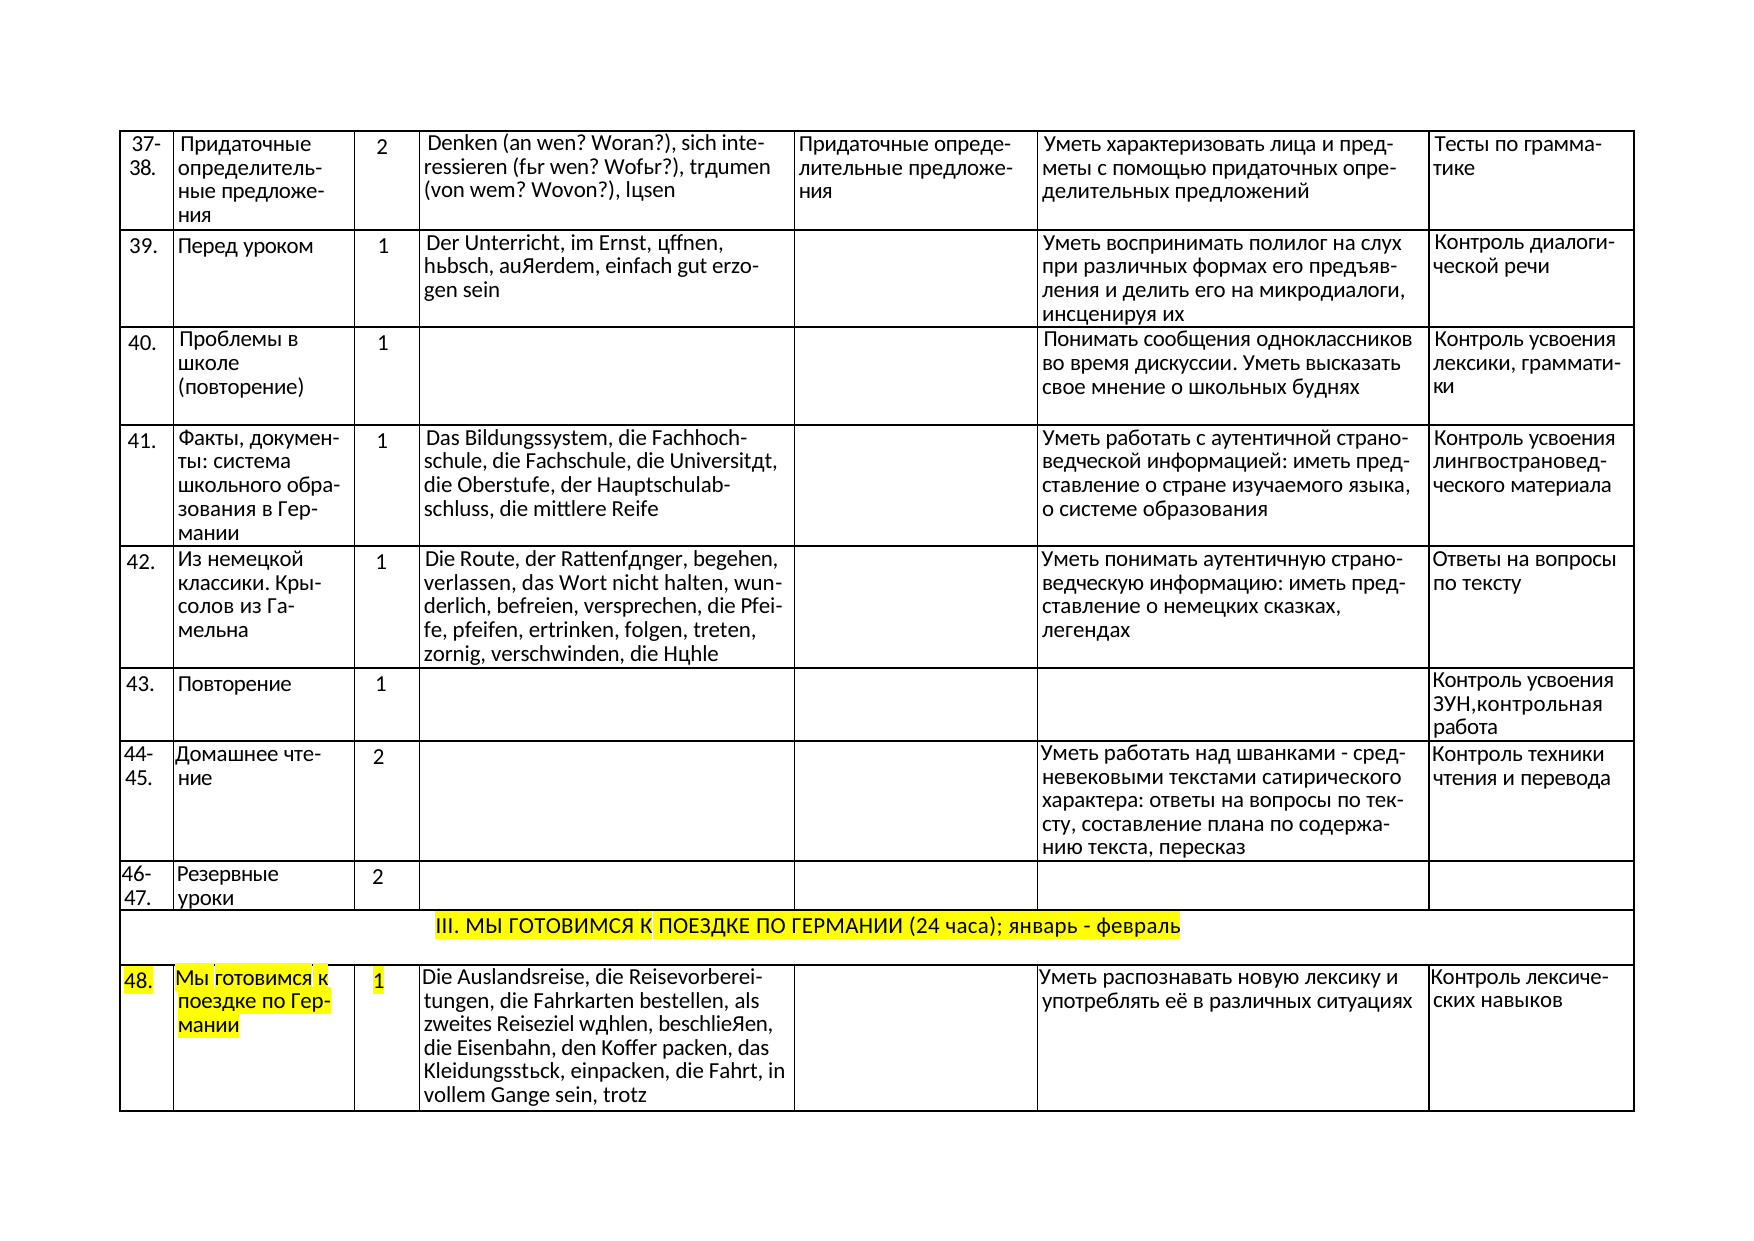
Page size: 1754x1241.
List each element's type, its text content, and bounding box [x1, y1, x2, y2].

table_header Тесты по грамматике [1430, 132, 1633, 229]
table_cell 46-47. [121, 862, 173, 909]
table_cell Мы готовимся к поездке по Германии [174, 966, 354, 1110]
table_cell [1038, 669, 1428, 740]
table_cell 1 [355, 231, 419, 326]
table_cell 2 [355, 862, 419, 909]
table_cell Уметь понимать аутентичную страноведческую информацию: иметь представление о немецких сказках, легендах [1038, 547, 1428, 667]
table_header Уметь характеризовать лица и предметы с помощью придаточных определительных предложений [1038, 132, 1428, 229]
table_cell [795, 742, 1037, 860]
table_header Придаточные определительные предложения [795, 132, 1037, 229]
table_cell [1430, 862, 1633, 909]
table_cell [1038, 862, 1428, 909]
table_cell 1 [355, 669, 419, 740]
table_cell Контроль усвоения лексики, грамматики [1430, 328, 1633, 424]
table_cell [795, 547, 1037, 667]
table_cell Контроль лексических навыков [1430, 966, 1633, 1110]
table_cell [420, 742, 794, 860]
table_header Придаточные определительные предложения [174, 132, 354, 229]
table_cell 2 [355, 742, 419, 860]
table_cell Die Auslandsreise, die Reisevorbereitungen, die Fahrkarten bestellen, als zweites Reiseziel wдhlen, beschlieЯen, die Eisenbahn, den Koffer packen, das Kleidungsstьck, einpacken, die Fahrt, in vollem Gange sein, trotz [420, 966, 794, 1110]
table_cell Контроль диалогической речи [1430, 231, 1633, 326]
table_cell Уметь воспринимать полилог на слух при различных формах его предъявления и делить его на микродиалоги, инсценируя их [1038, 231, 1428, 326]
table_cell Факты, документы: система школьного образования в Германии [174, 426, 354, 545]
table_cell Понимать сообщения одноклассников во время дискуссии. Уметь высказать свое мнение о школьных буднях [1038, 328, 1428, 424]
table_header 2 [355, 132, 419, 229]
table_header 37-38. [121, 132, 173, 229]
table_cell III. МЫ ГОТОВИМСЯ К ПОЕЗДКЕ ПО ГЕРМАНИИ (24 часа); январь - февраль [121, 911, 1633, 964]
table_cell [795, 231, 1037, 326]
table_cell Повторение [174, 669, 354, 740]
table_cell [420, 669, 794, 740]
table_cell Из немецкой классики. Крысолов из Га-мельна [174, 547, 354, 667]
table_cell Ответы на вопросы по тексту [1430, 547, 1633, 667]
table_cell Контроль усвоения лингвострановед-ческого материала [1430, 426, 1633, 545]
table_cell Der Unterricht, im Ernst, цffnen, hьbsch, auЯerdem, einfach gut erzogen sein [420, 231, 794, 326]
table_cell Das Bildungssystem, die Fachhochschule, die Fachschule, die Universitдt, die Oberstufe, der Hauptschulab-schluss, die mittlere Reife [420, 426, 794, 545]
table_cell [420, 862, 794, 909]
table_cell [795, 426, 1037, 545]
table_cell Перед уроком [174, 231, 354, 326]
table_cell Резервные уроки [174, 862, 354, 909]
table_cell 44-45. [121, 742, 173, 860]
table_cell [795, 862, 1037, 909]
table_cell 43. [121, 669, 173, 740]
table_cell 40. [121, 328, 173, 424]
table_cell 1 [355, 426, 419, 545]
table_cell 42. [121, 547, 173, 667]
table_cell Уметь работать с аутентичной страноведческой информацией: иметь представление о стране изучаемого языка, о системе образования [1038, 426, 1428, 545]
table_cell Уметь распознавать новую лексику и употреблять её в различных ситуациях [1038, 966, 1428, 1110]
table_cell Контроль усвоения ЗУН,контрольная работа [1430, 669, 1633, 740]
table_cell 39. [121, 231, 173, 326]
table_cell Домашнее чтение [174, 742, 354, 860]
table_cell 1 [355, 328, 419, 424]
table_cell 1 [355, 547, 419, 667]
table_cell Контроль техники чтения и перевода [1430, 742, 1633, 860]
table_cell Проблемы в школе (повторение) [174, 328, 354, 424]
table_cell [420, 328, 794, 424]
table_cell 1 [355, 966, 419, 1110]
table_cell [795, 669, 1037, 740]
table_cell Уметь работать над шванками - средневековыми текстами сатирического характера: ответы на вопросы по тексту, составление плана по содержанию текста, пересказ [1038, 742, 1428, 860]
table_cell 41. [121, 426, 173, 545]
table_cell 48. [121, 966, 173, 1110]
table_cell [795, 966, 1037, 1110]
table_cell [795, 328, 1037, 424]
table_cell Die Route, der Rattenfдnger, begehen, verlassen, das Wort nicht halten, wunderlich, befreien, versprechen, die Pfeife, pfeifen, ertrinken, folgen, treten, zornig, verschwinden, die Hцhle [420, 547, 794, 667]
table_header Denken (an wen? Woran?), sich interessieren (fьr wen? Wofьr?), trдumen (von wem? Wovon?), lцsen [420, 132, 794, 229]
